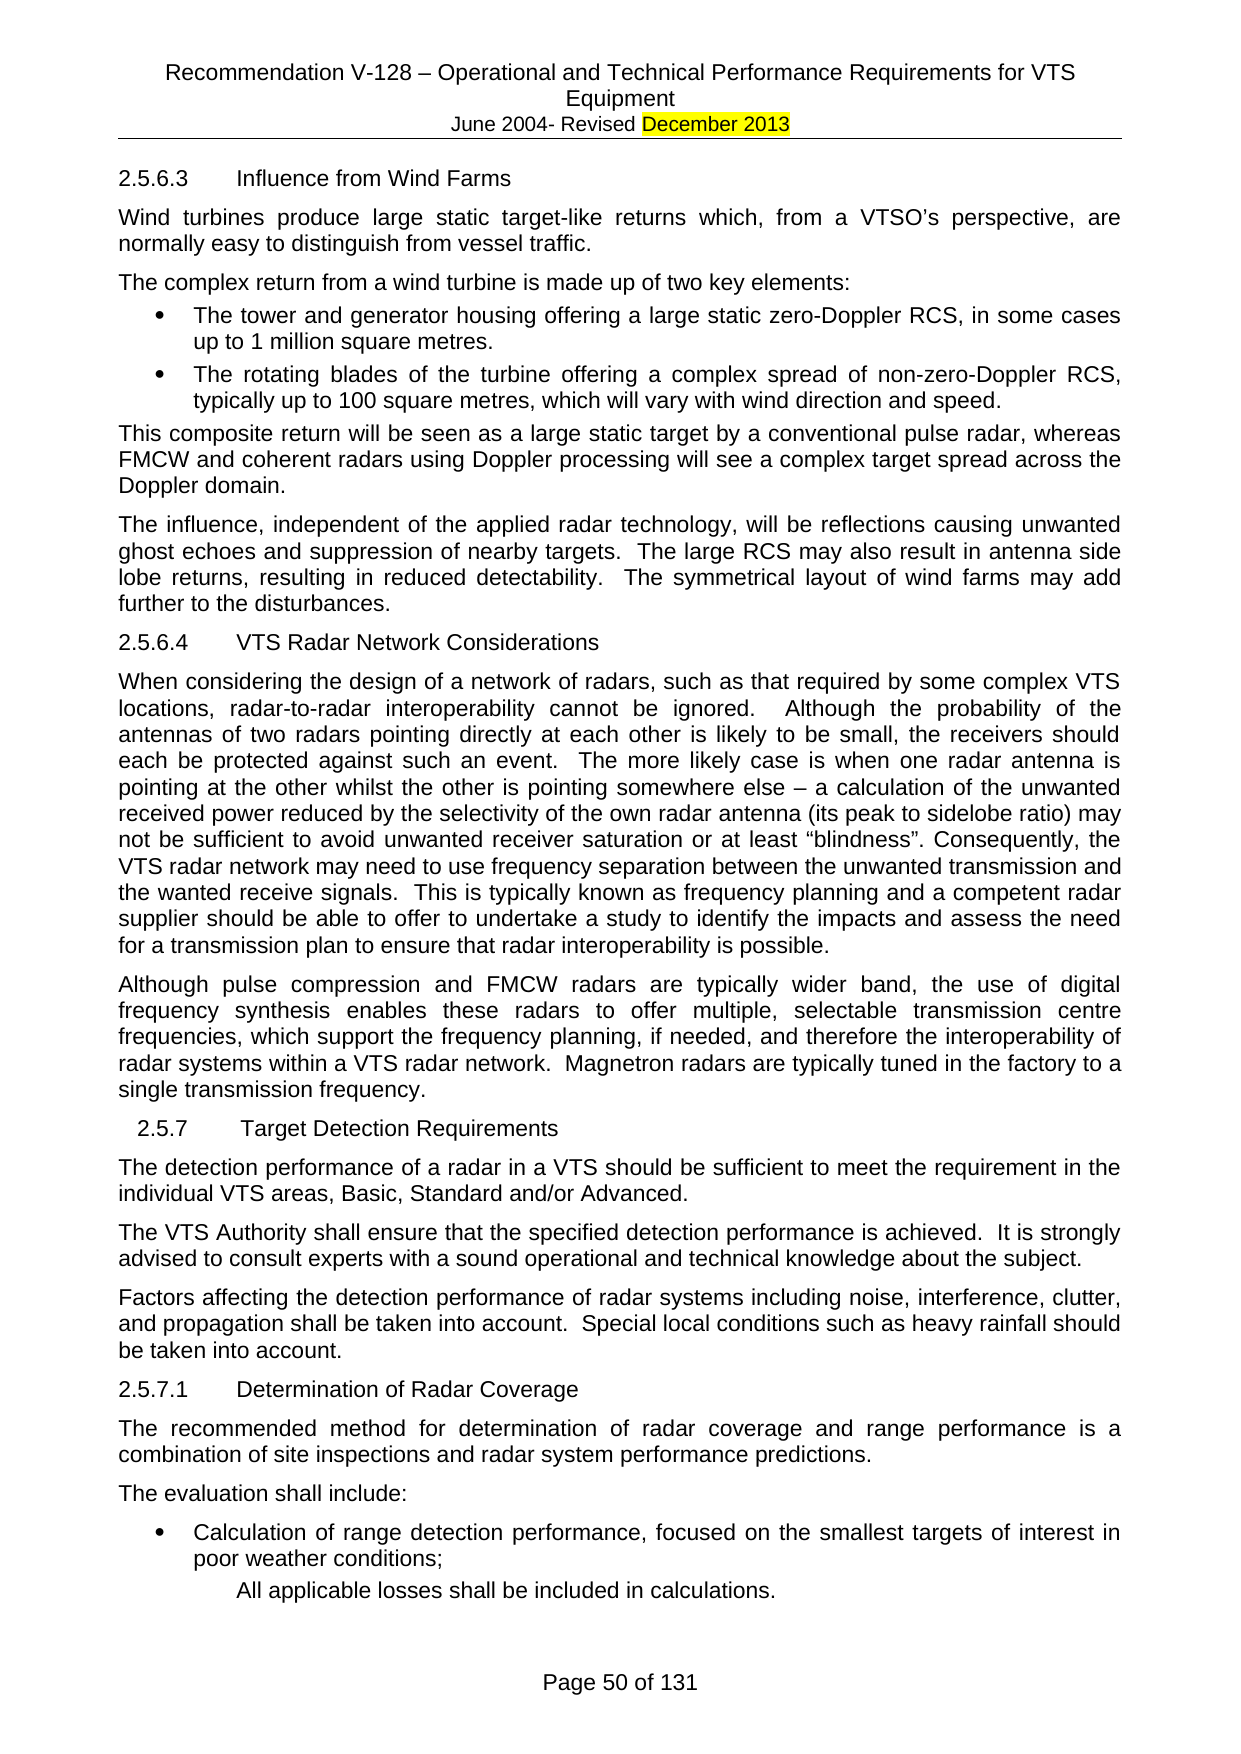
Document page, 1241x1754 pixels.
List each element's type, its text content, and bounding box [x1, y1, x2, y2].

text When considering the design of a network of radars, such as that required by some complex VTS locations, radar-to-radar interoperability cannot be ignored. Although the probability of the antennas of two radars pointing directly at each other is likely to be small, the receivers should each be protected against such an event. The more likely case is when one radar antenna is pointing at the other whilst the other is pointing somewhere else – a calculation of the unwanted received power reduced by the selectivity of the own radar antenna (its peak to sidelobe ratio) may not be sufficient to avoid unwanted receiver saturation or at least “blindness”. Consequently, the VTS radar network may need to use frequency separation between the unwanted transmission and the wanted receive signals. This is typically known as frequency planning and a competent radar supplier should be able to offer to undertake a study to identify the impacts and assess the need for a transmission plan to ensure that radar interoperability is possible. [118, 668, 1122, 958]
text The VTS Authority shall ensure that the specified detection performance is achieved. It is strongly advised to consult experts with a sound operational and technical knowledge about the subject. [118, 1219, 1122, 1272]
text Wind turbines produce large static target-like returns which, from a VTSO’s perspective, are normally easy to distinguish from vessel traffic. [118, 204, 1122, 257]
subtitle VTS Radar Network Considerations [118, 629, 1122, 656]
text The evaluation shall include: [118, 1480, 1122, 1506]
text Factors affecting the detection performance of radar systems including noise, interference, clutter, and propagation shall be taken into account. Special local conditions such as heavy rainfall should be taken into account. [118, 1284, 1122, 1363]
text The detection performance of a radar in a VTS should be sufficient to meet the requirement in the individual VTS areas, Basic, Standard and/or Advanced. [118, 1154, 1122, 1206]
text Although pulse compression and FMCW radars are typically wider band, the use of digital frequency synthesis enables these radars to offer multiple, selectable transmission centre frequencies, which support the frequency planning, if needed, and therefore the interoperability of radar systems within a VTS radar network. Magnetron radars are typically tuned in the factory to a single transmission frequency. [118, 971, 1122, 1102]
subtitle Target Detection Requirements [137, 1115, 1122, 1141]
text The tower and generator housing offering a large static zero-Doppler RCS, in some cases up to 1 million square metres. [156, 302, 1122, 354]
text Calculation of range detection performance, focused on the smallest targets of interest in poor weather conditions; [156, 1518, 1122, 1571]
text The influence, independent of the applied radar technology, will be reflections causing unwanted ghost echoes and suppression of nearby targets. The large RCS may also result in antenna side lobe returns, resulting in reduced detectability. The symmetrical layout of wind farms may add further to the disturbances. [118, 511, 1122, 617]
text All applicable losses shall be included in calculations. [236, 1577, 1122, 1604]
text This composite return will be seen as a large static target by a conventional pulse radar, whereas FMCW and coherent radars using Doppler processing will see a complex target spread across the Doppler domain. [118, 420, 1122, 499]
subtitle Determination of Radar Coverage [118, 1376, 1122, 1402]
text The complex return from a wind turbine is made up of two key elements: [118, 269, 1122, 296]
text The recommended method for determination of radar coverage and range performance is a combination of site inspections and radar system performance predictions. [118, 1414, 1122, 1467]
subtitle Influence from Wind Farms [118, 165, 1122, 192]
text The rotating blades of the turbine offering a complex spread of non-zero-Doppler RCS, typically up to 100 square metres, which will vary with wind direction and speed. [156, 361, 1122, 413]
